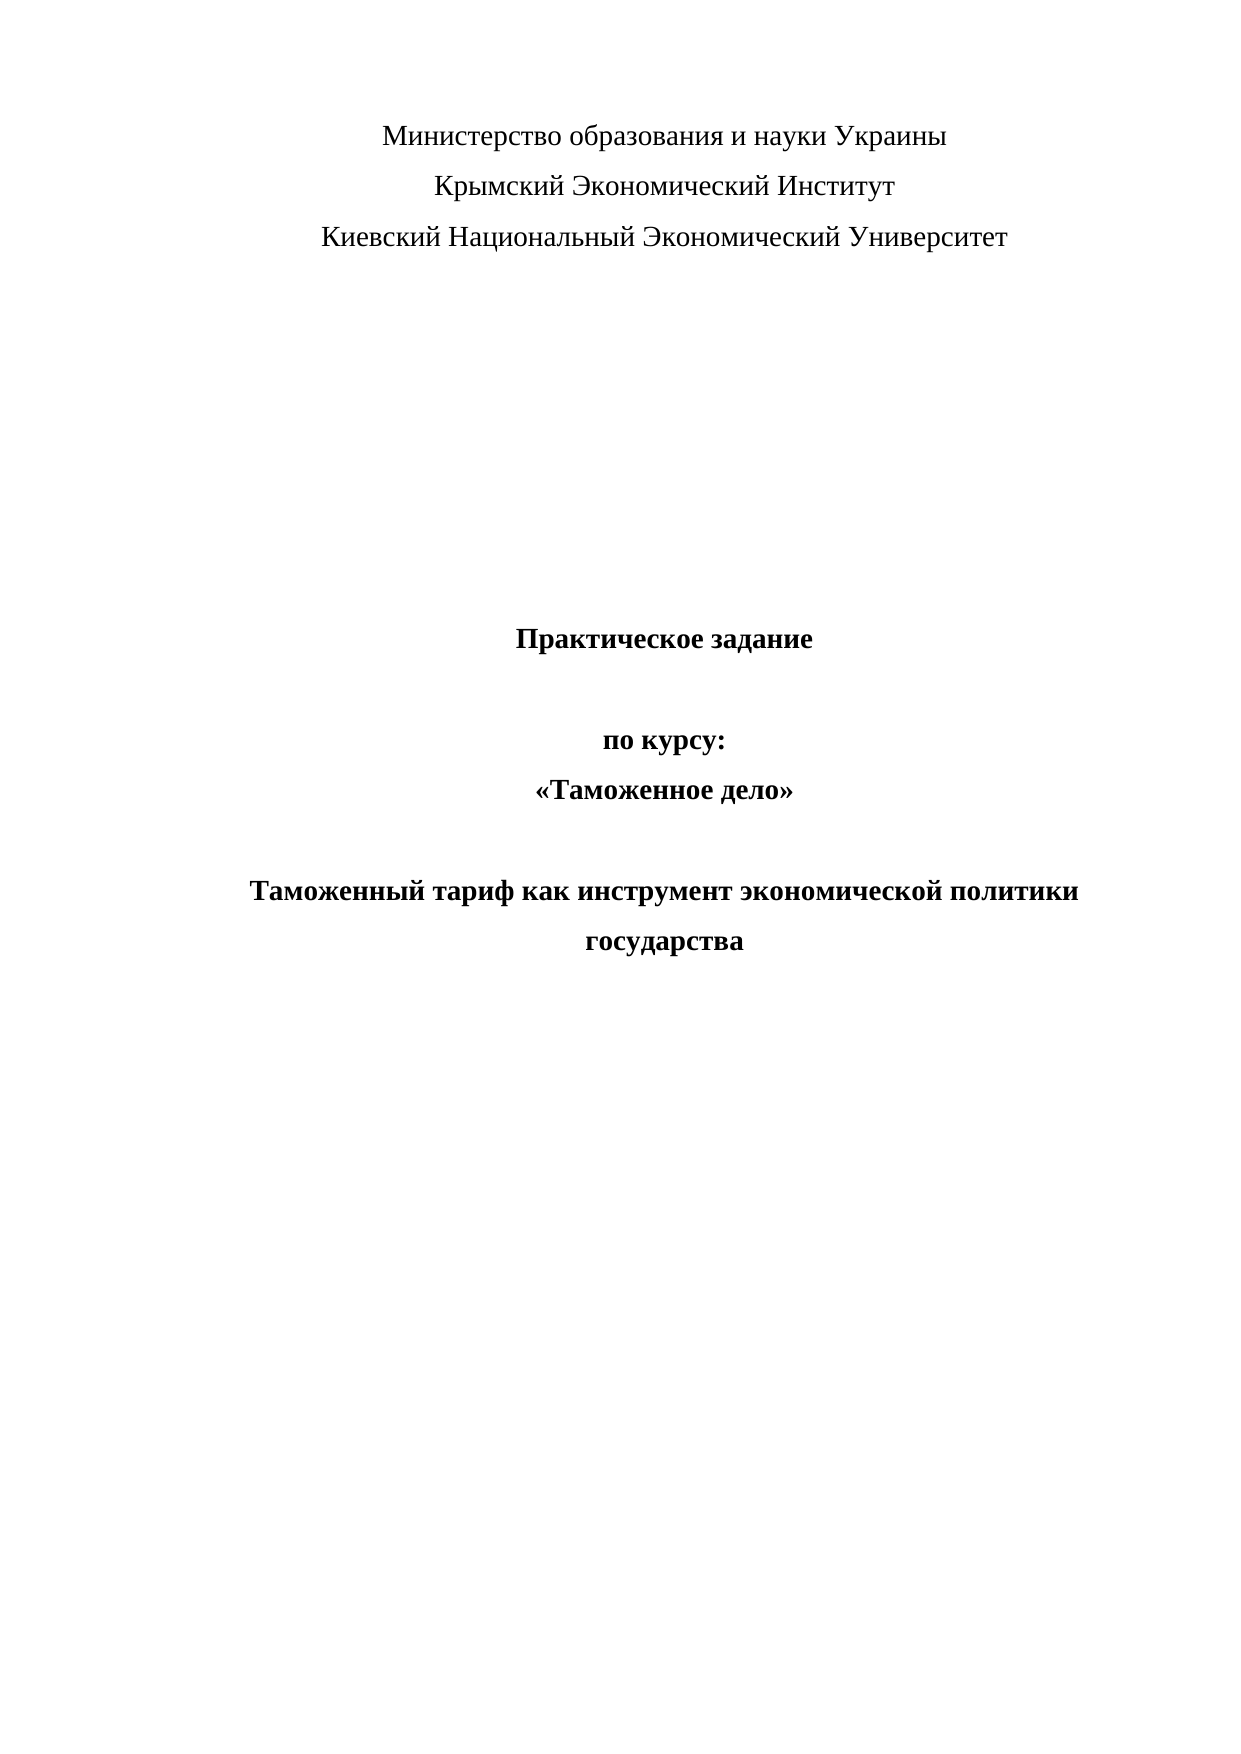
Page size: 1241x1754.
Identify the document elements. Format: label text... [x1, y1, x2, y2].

text «Таможенное дело» [177, 772, 1152, 806]
text Крымский Экономический Институт [177, 168, 1152, 202]
text Практическое задание [177, 621, 1152, 655]
text Таможенный тариф как инструмент экономической политики государства [177, 873, 1152, 957]
text Киевский Национальный Экономический Университет [177, 219, 1152, 252]
text Министерство образования и науки Украины [177, 118, 1152, 152]
text по курсу: [177, 722, 1152, 755]
